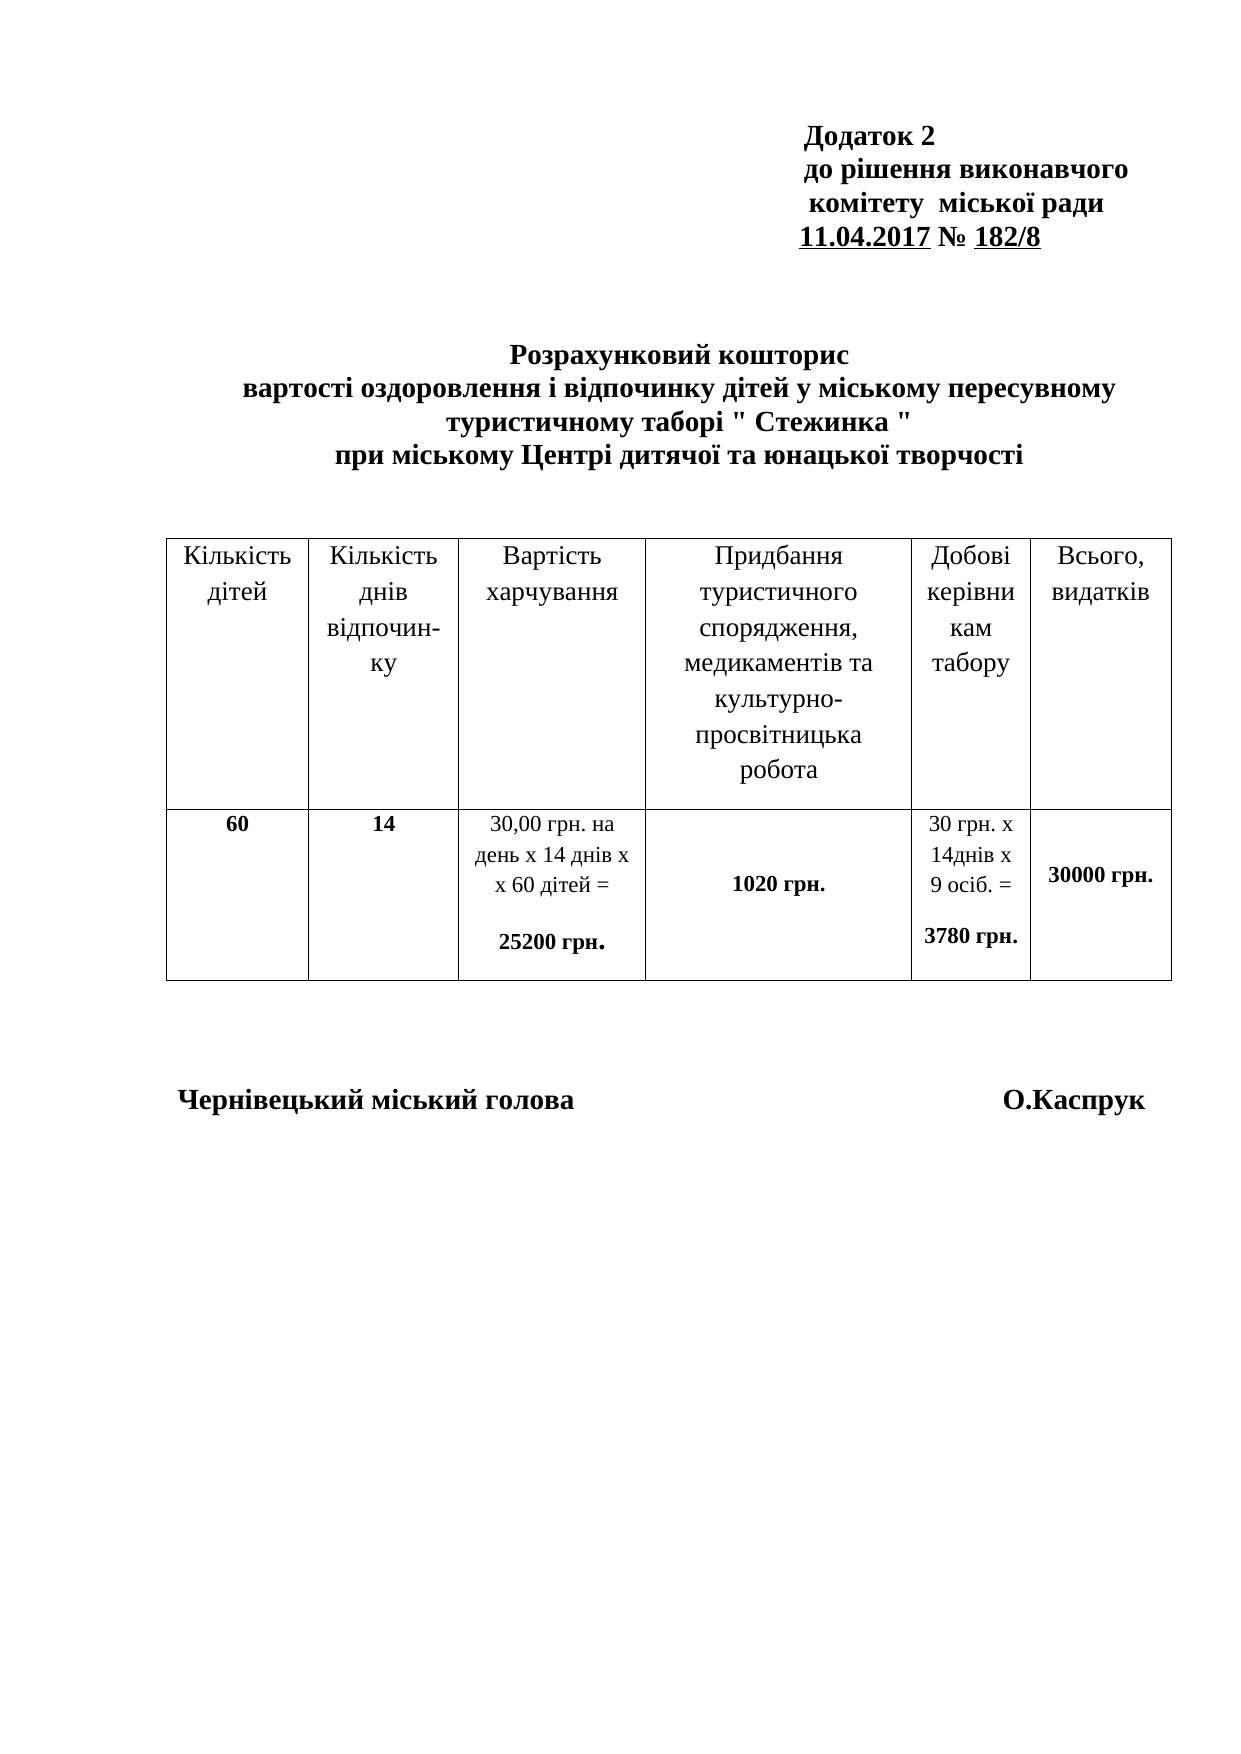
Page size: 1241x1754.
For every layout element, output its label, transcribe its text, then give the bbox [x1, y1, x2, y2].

table_header Кількість днів відпочин-ку [309, 539, 458, 809]
text Чернівецький міський голова О.Каспрук [177, 1082, 1181, 1115]
text вартості оздоровлення і відпочинку дітей у міському пересувному туристичному таборі " Стежинка " [177, 370, 1181, 437]
table_cell 30 грн. х 14днів х 9 осіб. = 3780 грн. [912, 810, 1030, 980]
table_header Придбання туристичного спорядження, медикаментів та культурно-просвітницька робота [646, 539, 911, 809]
text комітету міської ради [177, 185, 1181, 219]
text до рішення виконавчого [693, 152, 1181, 185]
text Розрахунковий кошторис [177, 337, 1181, 370]
table_header Всього, видатків [1031, 539, 1171, 809]
table_cell 60 [167, 810, 308, 980]
table_header Добові керівникам табору [912, 539, 1030, 809]
table_header Кількість дітей [167, 539, 308, 809]
table_cell 1020 грн. [646, 810, 911, 980]
table_header Вартість харчування [459, 539, 645, 809]
text Додаток 2 [767, 118, 1181, 152]
table_cell 14 [309, 810, 458, 980]
table_cell 30000 грн. [1031, 810, 1171, 980]
table_cell 30,00 грн. на день х 14 днів х х 60 дітей = 25200 грн. [459, 810, 645, 980]
text 11.04.2017 № 182/8 [177, 219, 1181, 252]
text при міському Центрі дитячої та юнацької творчості [177, 437, 1181, 471]
